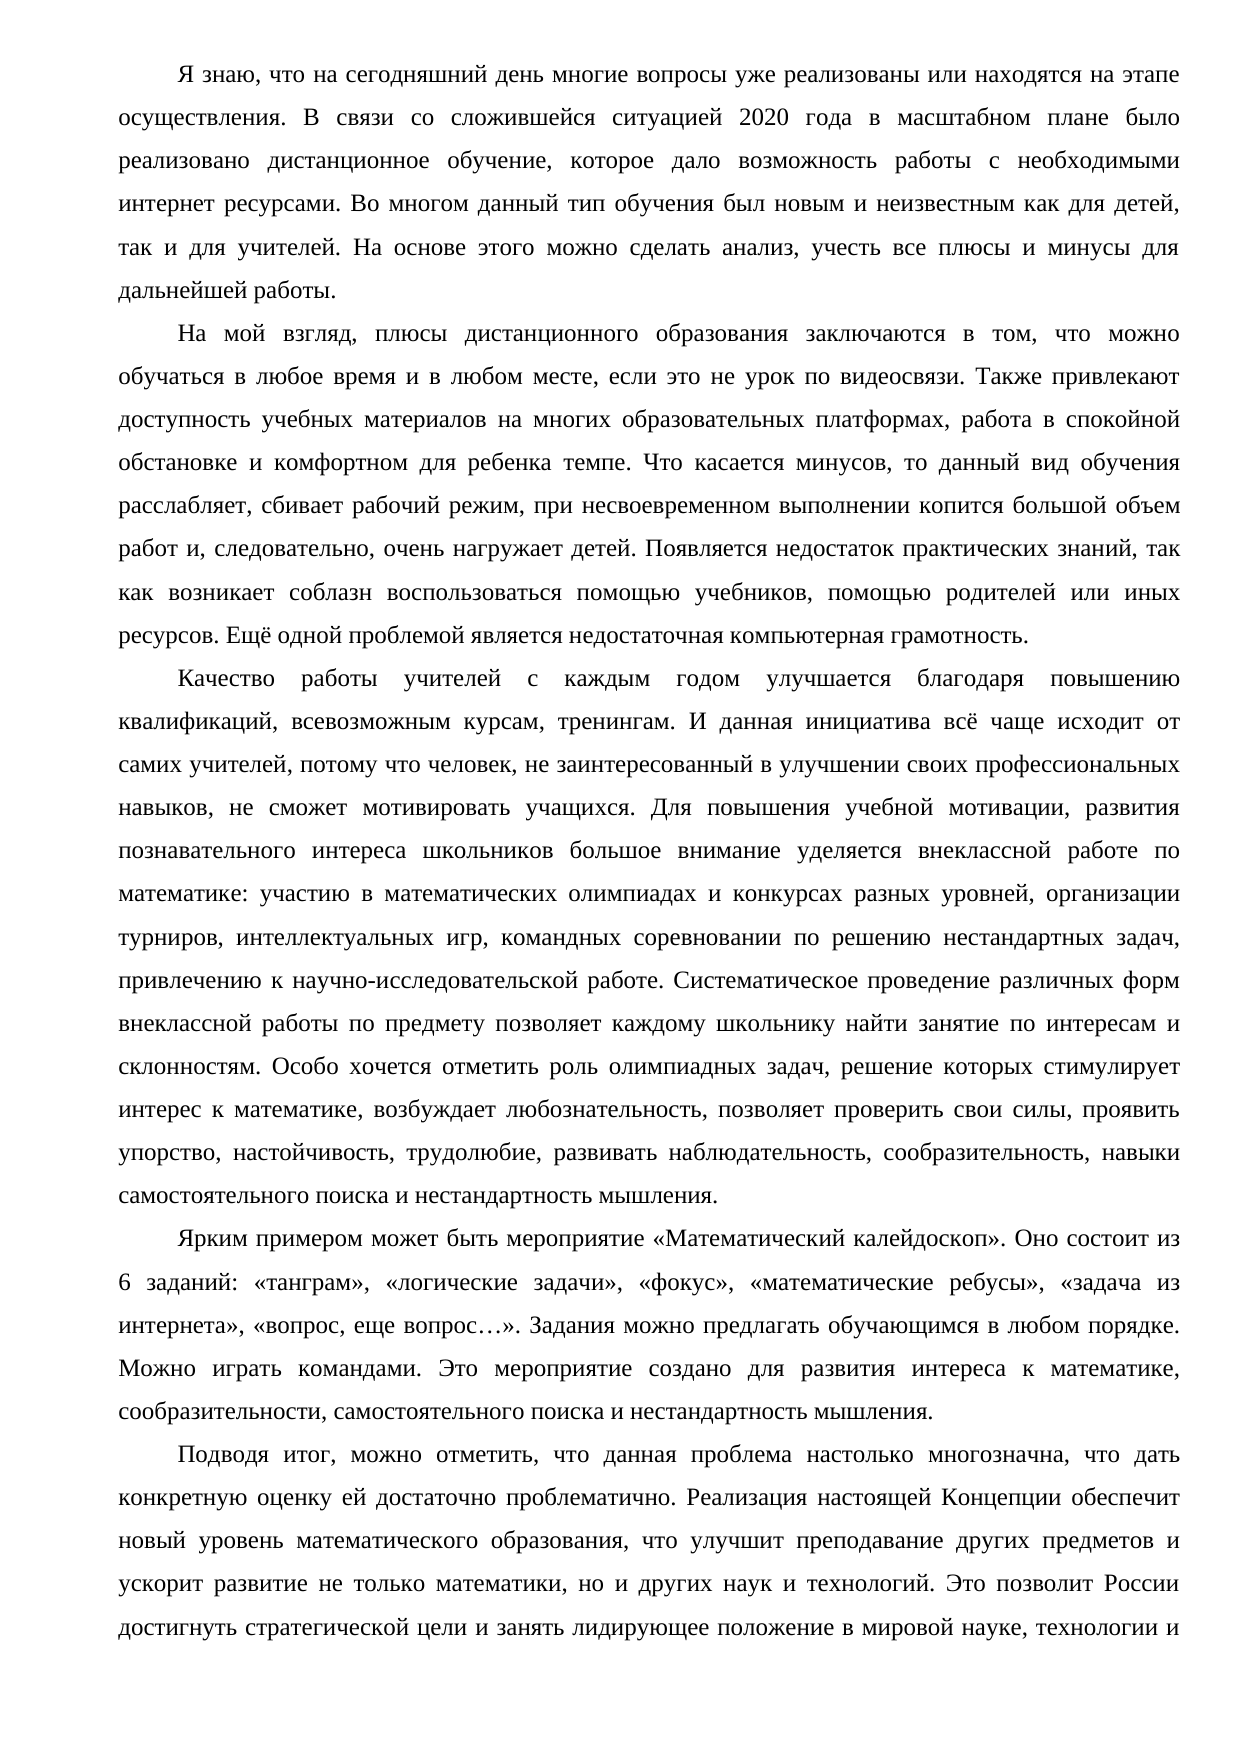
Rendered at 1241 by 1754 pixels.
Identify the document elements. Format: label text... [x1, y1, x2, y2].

text Ярким примером может быть мероприятие «Математический калейдоскоп». Оно состоит из 6 заданий: «танграм», «логические задачи», «фокус», «математические ребусы», «задача из интернета», «вопрос, еще вопрос…». Задания можно предлагать обучающимся в любом порядке. Можно играть командами. Это мероприятие создано для развития интереса к математике, сообразительности, самостоятельного поиска и нестандартность мышления. [118, 1223, 1181, 1425]
text На мой взгляд, плюсы дистанционного образования заключаются в том, что можно обучаться в любое время и в любом месте, если это не урок по видеосвязи. Также привлекают доступность учебных материалов на многих образовательных платформах, работа в спокойной обстановке и комфортном для ребенка темпе. Что касается минусов, то данный вид обучения расслабляет, сбивает рабочий режим, при несвоевременном выполнении копится большой объем работ и, следовательно, очень нагружает детей. Появляется недостаток практических знаний, так как возникает соблазн воспользоваться помощью учебников, помощью родителей или иных ресурсов. Ещё одной проблемой является недостаточная компьютерная грамотность. [118, 318, 1181, 648]
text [118, 1439, 1181, 1640]
text Я знаю, что на сегодняшний день многие вопросы уже реализованы или находятся на этапе осуществления. В связи со сложившейся ситуацией 2020 года в масштабном плане было реализовано дистанционное обучение, которое дало возможность работы с необходимыми интернет ресурсами. Во многом данный тип обучения был новым и неизвестным как для детей, так и для учителей. На основе этого можно сделать анализ, учесть все плюсы и минусы для дальнейшей работы. [118, 59, 1181, 303]
text Качество работы учителей с каждым годом улучшается благодаря повышению квалификаций, всевозможным курсам, тренингам. И данная инициатива всё чаще исходит от самих учителей, потому что человек, не заинтересованный в улучшении своих профессиональных навыков, не сможет мотивировать учащихся. Для повышения учебной мотивации, развития познавательного интереса школьников большое внимание уделяется внеклассной работе по математике: участию в математических олимпиадах и конкурсах разных уровней, организации турниров, интеллектуальных игр, командных соревновании по решению нестандартных задач, привлечению к научно-исследовательской работе. Систематическое проведение различных форм внеклассной работы по предмету позволяет каждому школьнику найти занятие по интересам и склонностям. Особо хочется отметить роль олимпиадных задач, решение которых стимулирует интерес к математике, возбуждает любознательность, позволяет проверить свои силы, проявить упорство, настойчивость, трудолюбие, развивать наблюдательность, сообразительность, навыки самостоятельного поиска и нестандартность мышления. [118, 663, 1181, 1209]
